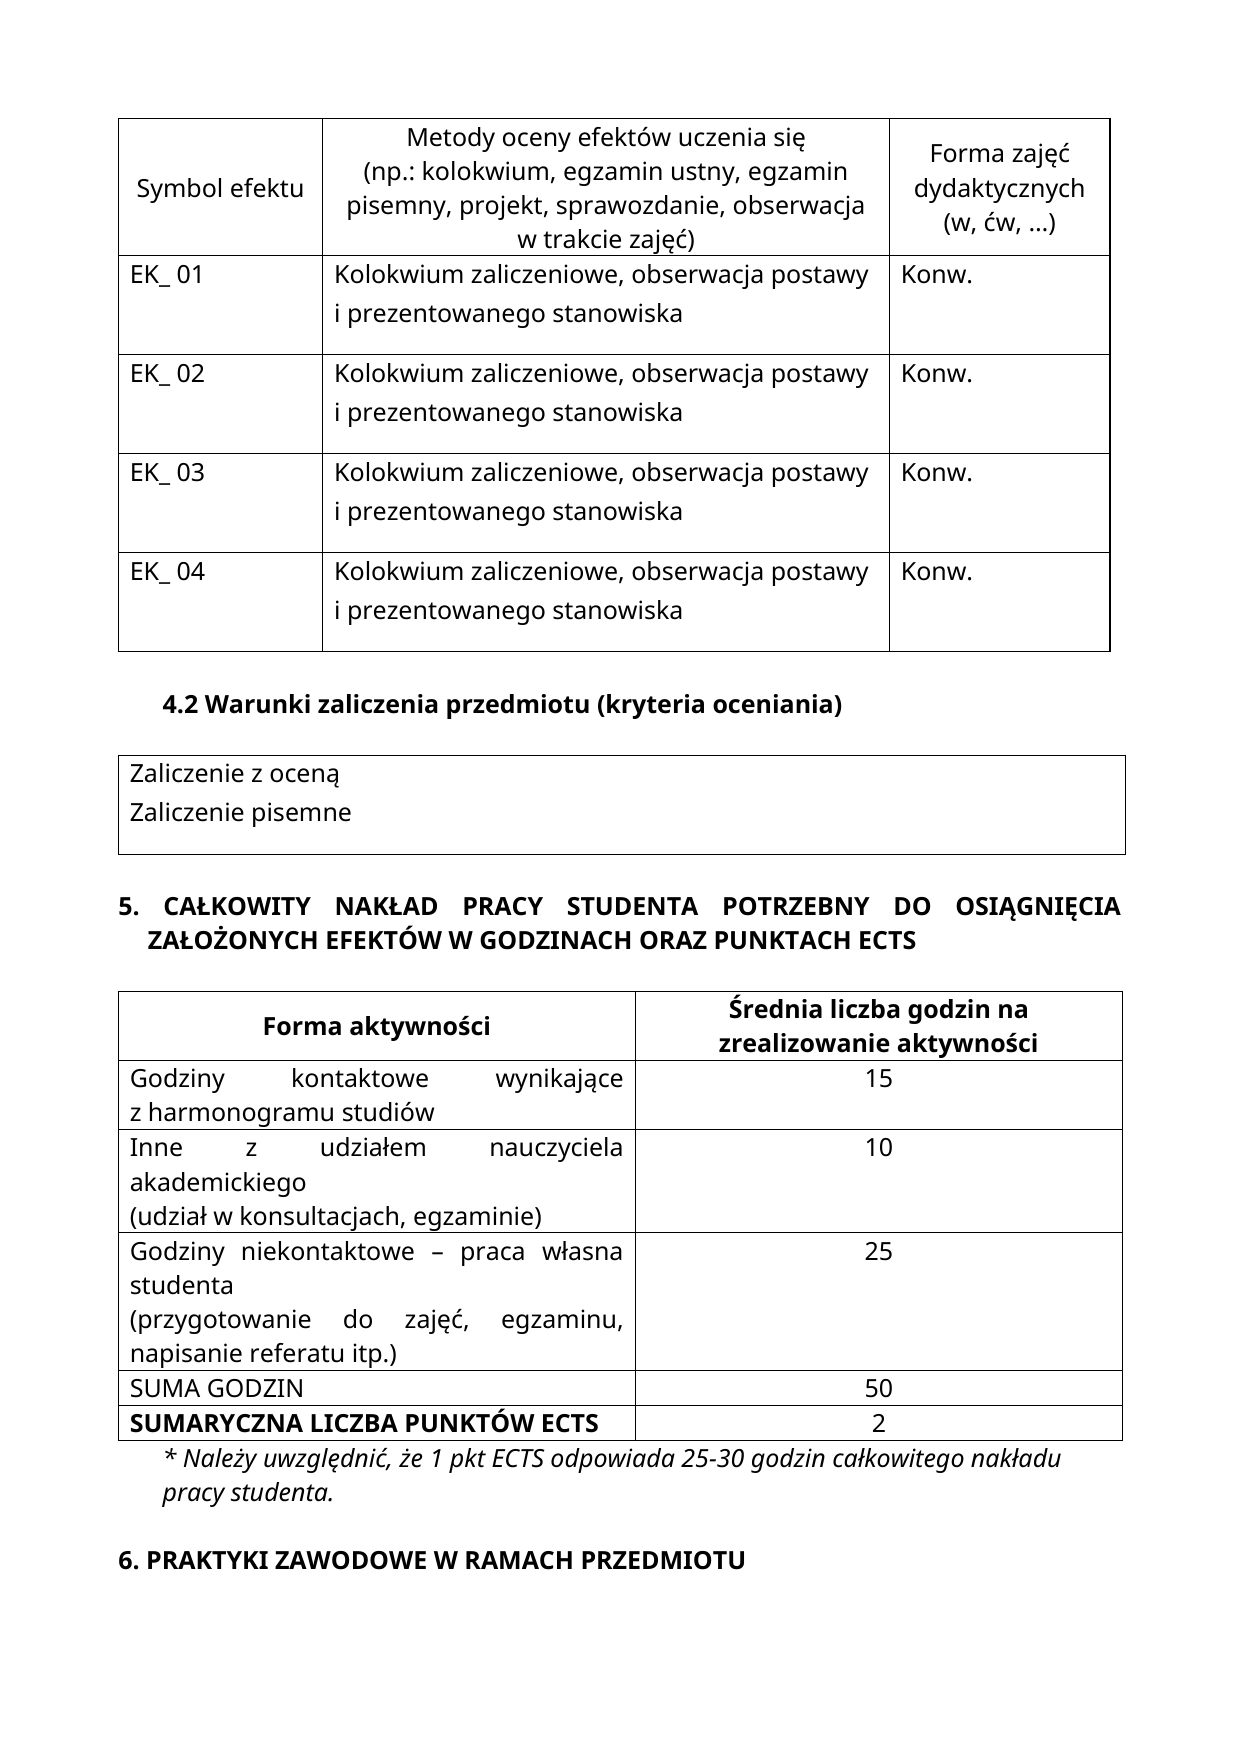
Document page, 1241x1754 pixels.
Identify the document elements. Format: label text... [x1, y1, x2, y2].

table_cell SUMA GODZIN [119, 1371, 635, 1405]
table_header Symbol efektu [119, 119, 322, 255]
table_cell 50 [636, 1371, 1122, 1405]
text 4.2 Warunki zaliczenia przedmiotu (kryteria oceniania) [162, 686, 1122, 720]
table_cell Kolokwium zaliczeniowe, obserwacja postawy i prezentowanego stanowiska [323, 256, 889, 354]
table_cell Konw. [890, 553, 1109, 651]
table_cell Kolokwium zaliczeniowe, obserwacja postawy i prezentowanego stanowiska [323, 553, 889, 651]
table_cell Godziny niekontaktowe – praca własna studenta (przygotowanie do zajęć, egzaminu, napisanie referatu itp.) [119, 1233, 635, 1369]
table_cell SUMARYCZNA LICZBA PUNKTÓW ECTS [119, 1406, 635, 1440]
table_cell Kolokwium zaliczeniowe, obserwacja postawy i prezentowanego stanowiska [323, 454, 889, 552]
table_cell 25 [636, 1233, 1122, 1369]
table_cell Godziny kontaktowe wynikające z harmonogramu studiów [119, 1061, 635, 1129]
table_cell Konw. [890, 454, 1109, 552]
table_header Metody oceny efektów uczenia się (np.: kolokwium, egzamin ustny, egzamin pisemny, projekt, sprawozdanie, obserwacja w trakcie zajęć) [323, 119, 889, 255]
table_cell EK_ 03 [119, 454, 322, 552]
table_cell Konw. [890, 355, 1109, 453]
table_cell Kolokwium zaliczeniowe, obserwacja postawy i prezentowanego stanowiska [323, 355, 889, 453]
table_cell EK_ 04 [119, 553, 322, 651]
table_cell EK_ 01 [119, 256, 322, 354]
text * Należy uwzględnić, że 1 pkt ECTS odpowiada 25-30 godzin całkowitego nakładu pracy studenta. [162, 1441, 1122, 1509]
table_header Średnia liczba godzin na zrealizowanie aktywności [636, 992, 1122, 1060]
table_cell 10 [636, 1130, 1122, 1232]
table_header Forma zajęć dydaktycznych (w, ćw, …) [890, 119, 1109, 255]
text 5. CAŁKOWITY NAKŁAD PRACY STUDENTA POTRZEBNY DO OSIĄGNIĘCIA ZAŁOŻONYCH EFEKTÓW W GODZINACH ORAZ PUNKTACH ECTS [118, 888, 1122, 957]
table_header Zaliczenie z oceną Zaliczenie pisemne [119, 756, 1125, 853]
table_cell 2 [636, 1406, 1122, 1440]
table_cell Inne z udziałem nauczyciela akademickiego (udział w konsultacjach, egzaminie) [119, 1130, 635, 1232]
table_cell 15 [636, 1061, 1122, 1129]
text 6. PRAKTYKI ZAWODOWE W RAMACH PRZEDMIOTU [118, 1543, 1122, 1577]
table_header Forma aktywności [119, 992, 635, 1060]
table_cell EK_ 02 [119, 355, 322, 453]
table_cell Konw. [890, 256, 1109, 354]
